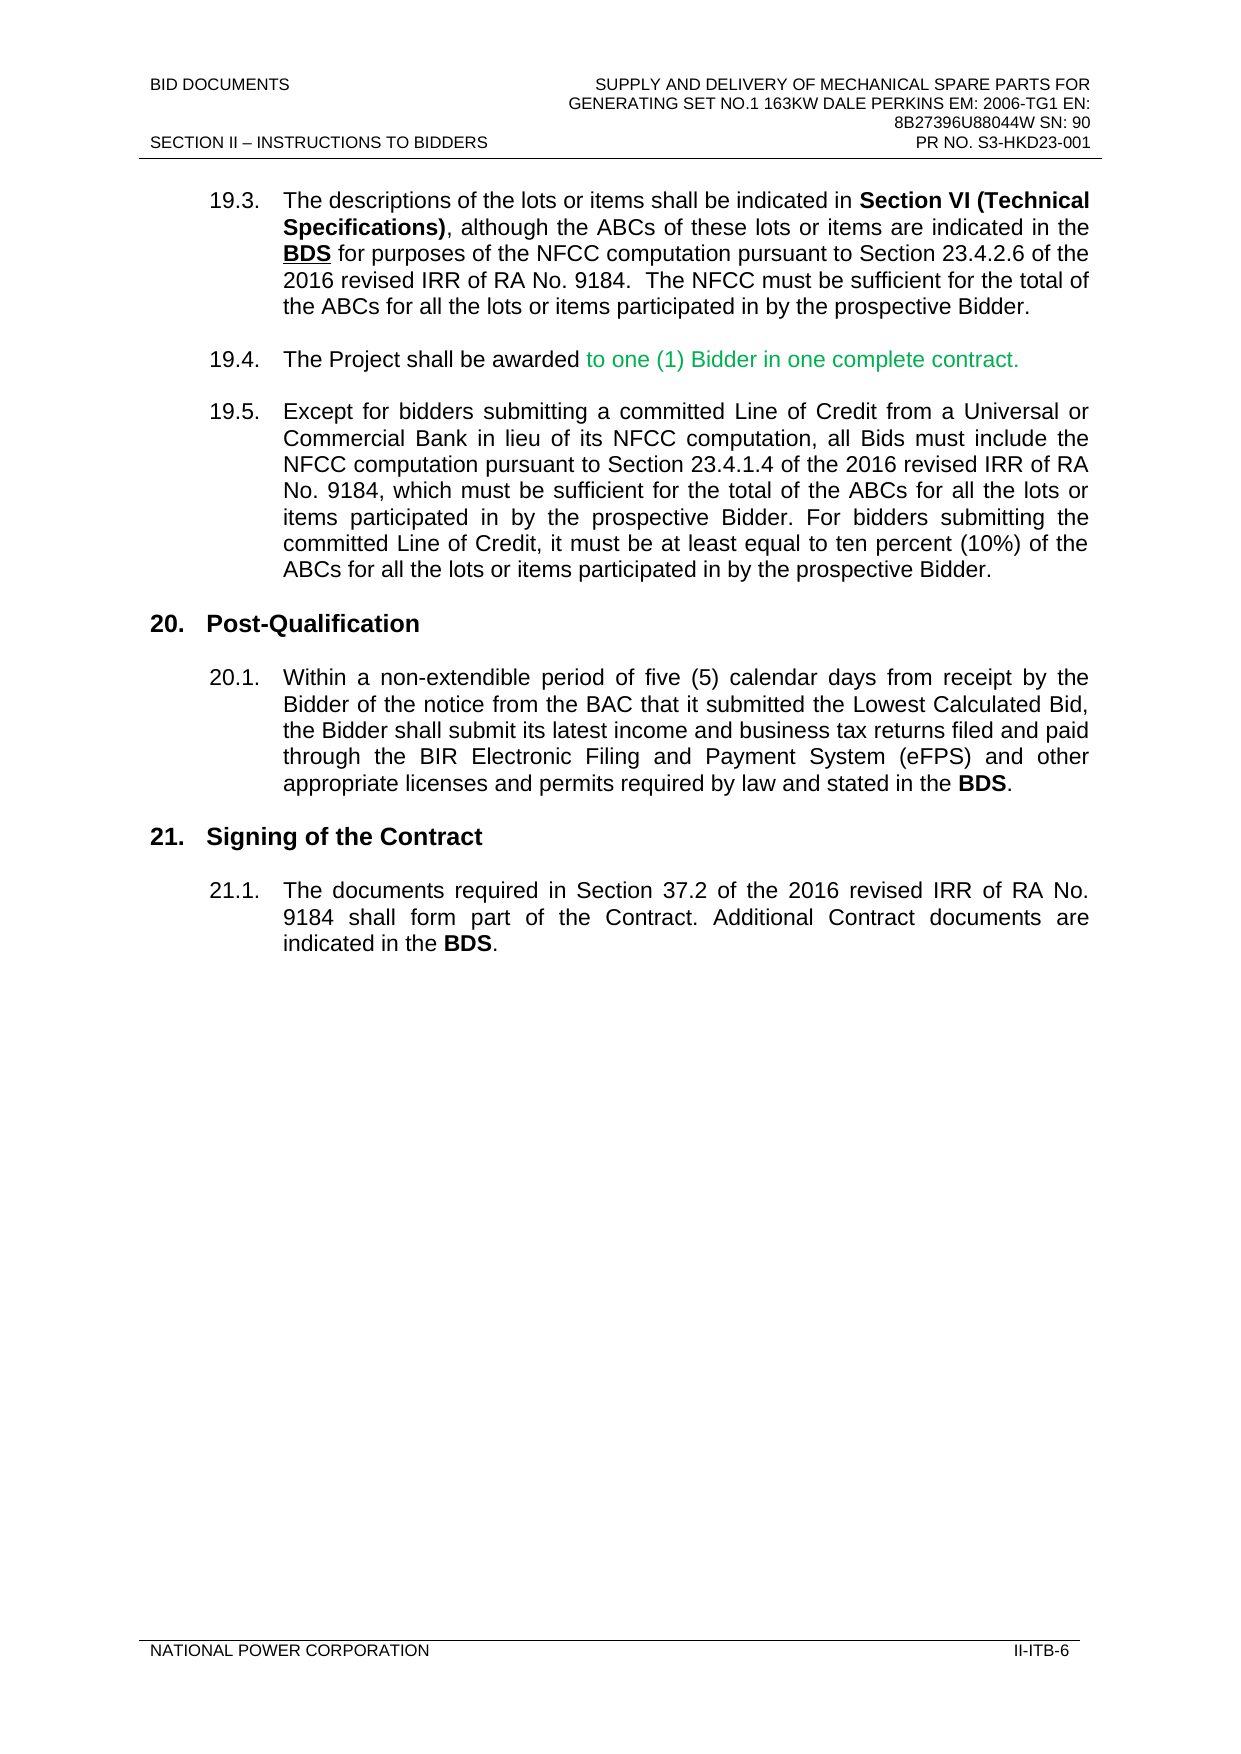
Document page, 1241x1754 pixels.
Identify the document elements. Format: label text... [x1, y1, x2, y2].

list The Project shall be awarded to one (1) Bidder in one complete contract. [209, 346, 1090, 372]
list Except for bidders submitting a committed Line of Credit from a Universal or Commercial Bank in lieu of its NFCC computation, all Bids must include the NFCC computation pursuant to Section 23.4.1.4 of the 2016 revised IRR of RA No. 9184, which must be sufficient for the total of the ABCs for all the lots or items participated in by the prospective Bidder. For bidders submitting the committed Line of Credit, it must be at least equal to ten percent (10%) of the ABCs for all the lots or items participated in by the prospective Bidder. [209, 398, 1090, 583]
text 21.1. The documents required in Section 37.2 of the 2016 revised IRR of RA No. 9184 shall form part of the Contract. Additional Contract documents are indicated in the BDS. [209, 877, 1090, 957]
list The descriptions of the lots or items shall be indicated in Section VI (Technical Specifications), although the ABCs of these lots or items are indicated in the BDS for purposes of the NFCC computation pursuant to Section 23.4.2.6 of the 2016 revised IRR of RA No. 9184. The NFCC must be sufficient for the total of the ABCs for all the lots or items participated in by the prospective Bidder. [209, 187, 1090, 319]
subtitle Signing of the Contract [150, 822, 1090, 851]
subtitle Post-Qualification [150, 609, 1090, 638]
text 20.1. Within a non-extendible period of five (5) calendar days from receipt by the Bidder of the notice from the BAC that it submitted the Lowest Calculated Bid, the Bidder shall submit its latest income and business tax returns filed and paid through the BIR Electronic Filing and Payment System (eFPS) and other appropriate licenses and permits required by law and stated in the BDS. [209, 664, 1090, 796]
